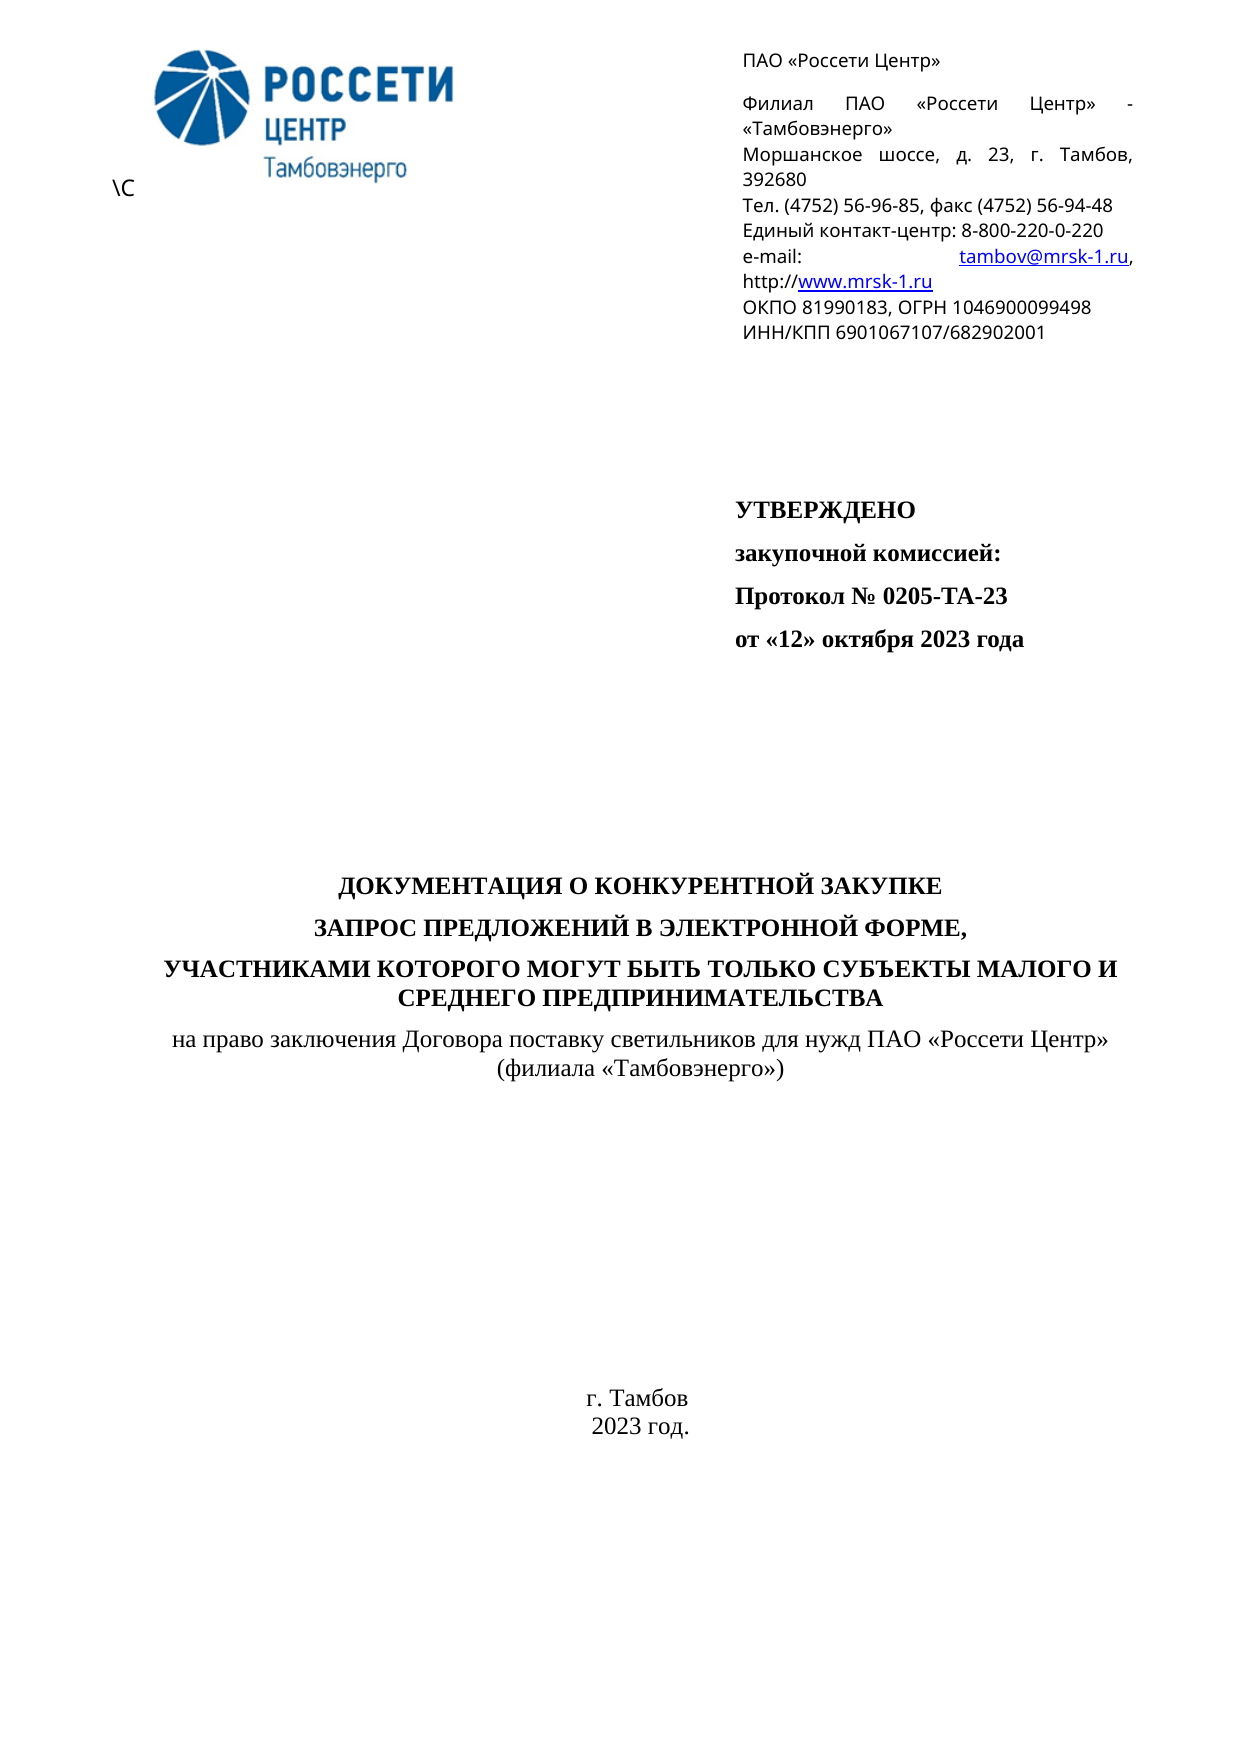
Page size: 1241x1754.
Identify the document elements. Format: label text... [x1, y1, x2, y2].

text УЧАСТНИКАМИ КОТОРОГО МОГУТ БЫТЬ ТОЛЬКО СУБЪЕКТЫ МАЛОГО И СРЕДНЕГО ПРЕДПРИНИМАТЕЛЬСТВА [129, 954, 1151, 1011]
table_header ПАО «Россети Центр» Филиал ПАО «Россети Центр» - «Тамбовэнерго» Моршанское шоссе, д. 23, г. Тамбов, 392680 Тел. (4752) 56-96-85, факс (4752) 56-94-48 Единый контакт-центр: 8-800-220-0-220 e-mail: tambov@mrsk-1.ru, http://www.mrsk-1.ru ОКПО 81990183, ОГРН 1046900099498 ИНН/КПП 6901067107/682902001 [731, 47, 1145, 351]
text на право заключения Договора поставку светильников для нужд ПАО «Россети Центр» (филиала «Тамбовэнерго») [129, 1024, 1151, 1081]
text от «12» октября 2023 года [735, 624, 1151, 653]
text УТВЕРЖДЕНО [735, 495, 1151, 524]
text ЗАПРОС ПРЕДЛОЖЕНИЙ В ЭЛЕКТРОННОЙ ФОРМЕ, [129, 913, 1151, 941]
text Протокол № 0205-ТА-23 [735, 581, 1151, 610]
text г. Тамбов 2023 год. [129, 1383, 1151, 1440]
table_header \С [141, 47, 731, 351]
text ДОКУМЕНТАЦИЯ О КОНКУРЕНТНОЙ ЗАКУПКЕ [129, 871, 1151, 900]
text закупочной комиссией: [735, 538, 1151, 567]
